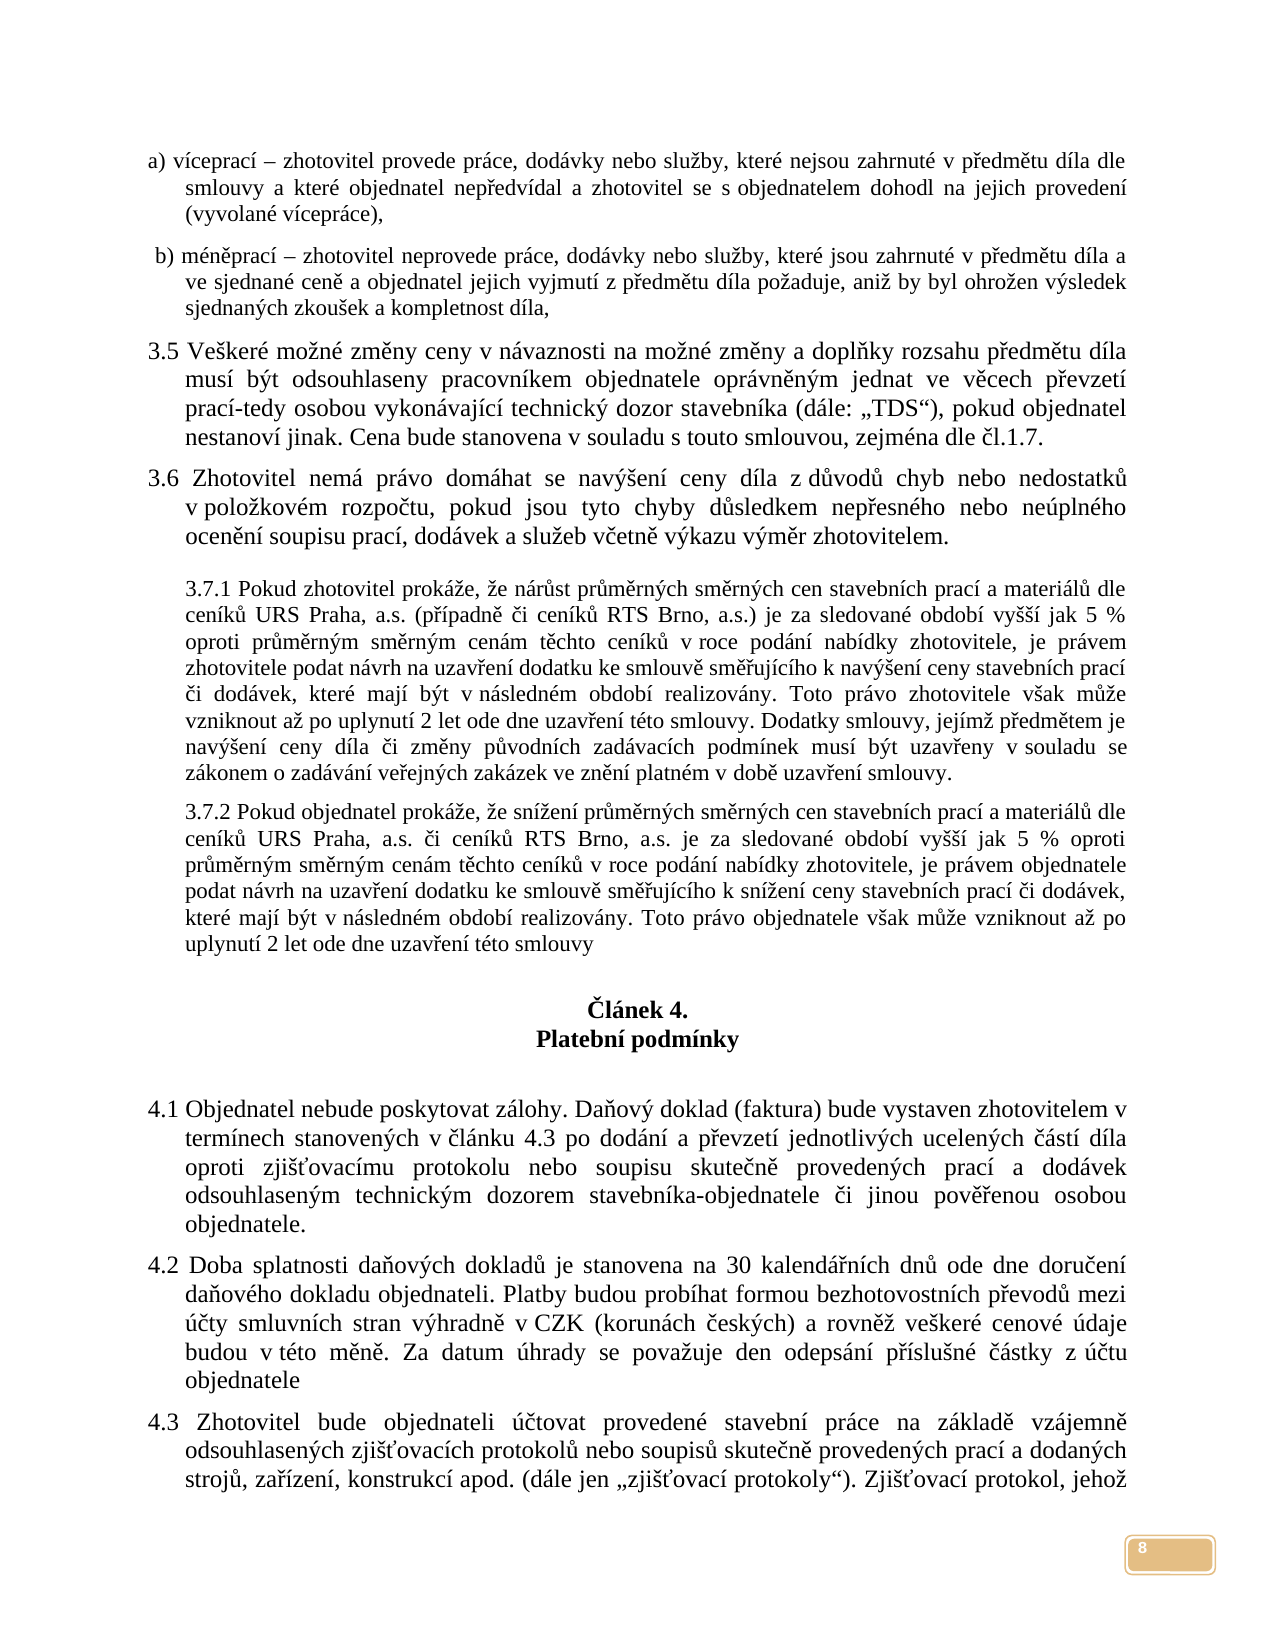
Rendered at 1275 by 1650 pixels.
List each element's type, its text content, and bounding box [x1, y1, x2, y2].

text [148, 1407, 1127, 1493]
text Platební podmínky [148, 1024, 1127, 1053]
text 3.7.2 Pokud objednatel prokáže, že snížení průměrných směrných cen stavebních prací a materiálů dle ceníků URS Praha, a.s. či ceníků RTS Brno, a.s. je za sledované období vyšší jak 5 % oproti průměrným směrným cenám těchto ceníků v roce podání nabídky zhotovitele, je právem objednatele podat návrh na uzavření dodatku ke smlouvě směřujícího k snížení ceny stavebních prací či dodávek, které mají být v následném období realizovány. Toto právo objednatele však může vzniknout až po uplynutí 2 let ode dne uzavření této smlouvy [185, 798, 1127, 956]
text 3.5 Veškeré možné změny ceny v návaznosti na možné změny a doplňky rozsahu předmětu díla musí být odsouhlaseny pracovníkem objednatele oprávněným jednat ve věcech převzetí prací-tedy osobou vykonávající technický dozor stavebníka (dále: „TDS“), pokud objednatel nestanoví jinak. Cena bude stanovena v souladu s touto smlouvou, zejména dle čl.1.7. [148, 336, 1127, 451]
text Článek 4. [148, 995, 1127, 1024]
text a) víceprací – zhotovitel provede práce, dodávky nebo služby, které nejsou zahrnuté v předmětu díla dle smlouvy a které objednatel nepředvídal a zhotovitel se s objednatelem dohodl na jejich provedení (vyvolané vícepráce), [148, 148, 1127, 227]
text 3.6 Zhotovitel nemá právo domáhat se navýšení ceny díla z důvodů chyb nebo nedostatků v položkovém rozpočtu, pokud jsou tyto chyby důsledkem nepřesného nebo neúplného ocenění soupisu prací, dodávek a služeb včetně výkazu výměr zhotovitelem. [148, 463, 1127, 549]
text b) méněprací – zhotovitel neprovede práce, dodávky nebo služby, které jsou zahrnuté v předmětu díla a ve sjednané ceně a objednatel jejich vyjmutí z předmětu díla požaduje, aniž by byl ohrožen výsledek sjednaných zkoušek a kompletnost díla, [148, 242, 1127, 321]
text 4.2 Doba splatnosti daňových dokladů je stanovena na 30 kalendářních dnů ode dne doručení daňového dokladu objednateli. Platby budou probíhat formou bezhotovostních převodů mezi účty smluvních stran výhradně v CZK (korunách českých) a rovněž veškeré cenové údaje budou v této měně. Za datum úhrady se považuje den odepsání příslušné částky z účtu objednatele [148, 1250, 1127, 1394]
text 4.1 Objednatel nebude poskytovat zálohy. Daňový doklad (faktura) bude vystaven zhotovitelem v termínech stanovených v článku 4.3 po dodání a převzetí jednotlivých ucelených částí díla oproti zjišťovacímu protokolu nebo soupisu skutečně provedených prací a dodávek odsouhlaseným technickým dozorem stavebníka-objednatele či jinou pověřenou osobou objednatele. [148, 1094, 1127, 1238]
text 3.7.1 Pokud zhotovitel prokáže, že nárůst průměrných směrných cen stavebních prací a materiálů dle ceníků URS Praha, a.s. (případně či ceníků RTS Brno, a.s.) je za sledované období vyšší jak 5 % oproti průměrným směrným cenám těchto ceníků v roce podání nabídky zhotovitele, je právem zhotovitele podat návrh na uzavření dodatku ke smlouvě směřujícího k navýšení ceny stavebních prací či dodávek, které mají být v následném období realizovány. Toto právo zhotovitele však může vzniknout až po uplynutí 2 let ode dne uzavření této smlouvy. Dodatky smlouvy, jejímž předmětem je navýšení ceny díla či změny původních zadávacích podmínek musí být uzavřeny v souladu se zákonem o zadávání veřejných zakázek ve znění platném v době uzavření smlouvy. [148, 549, 1127, 786]
